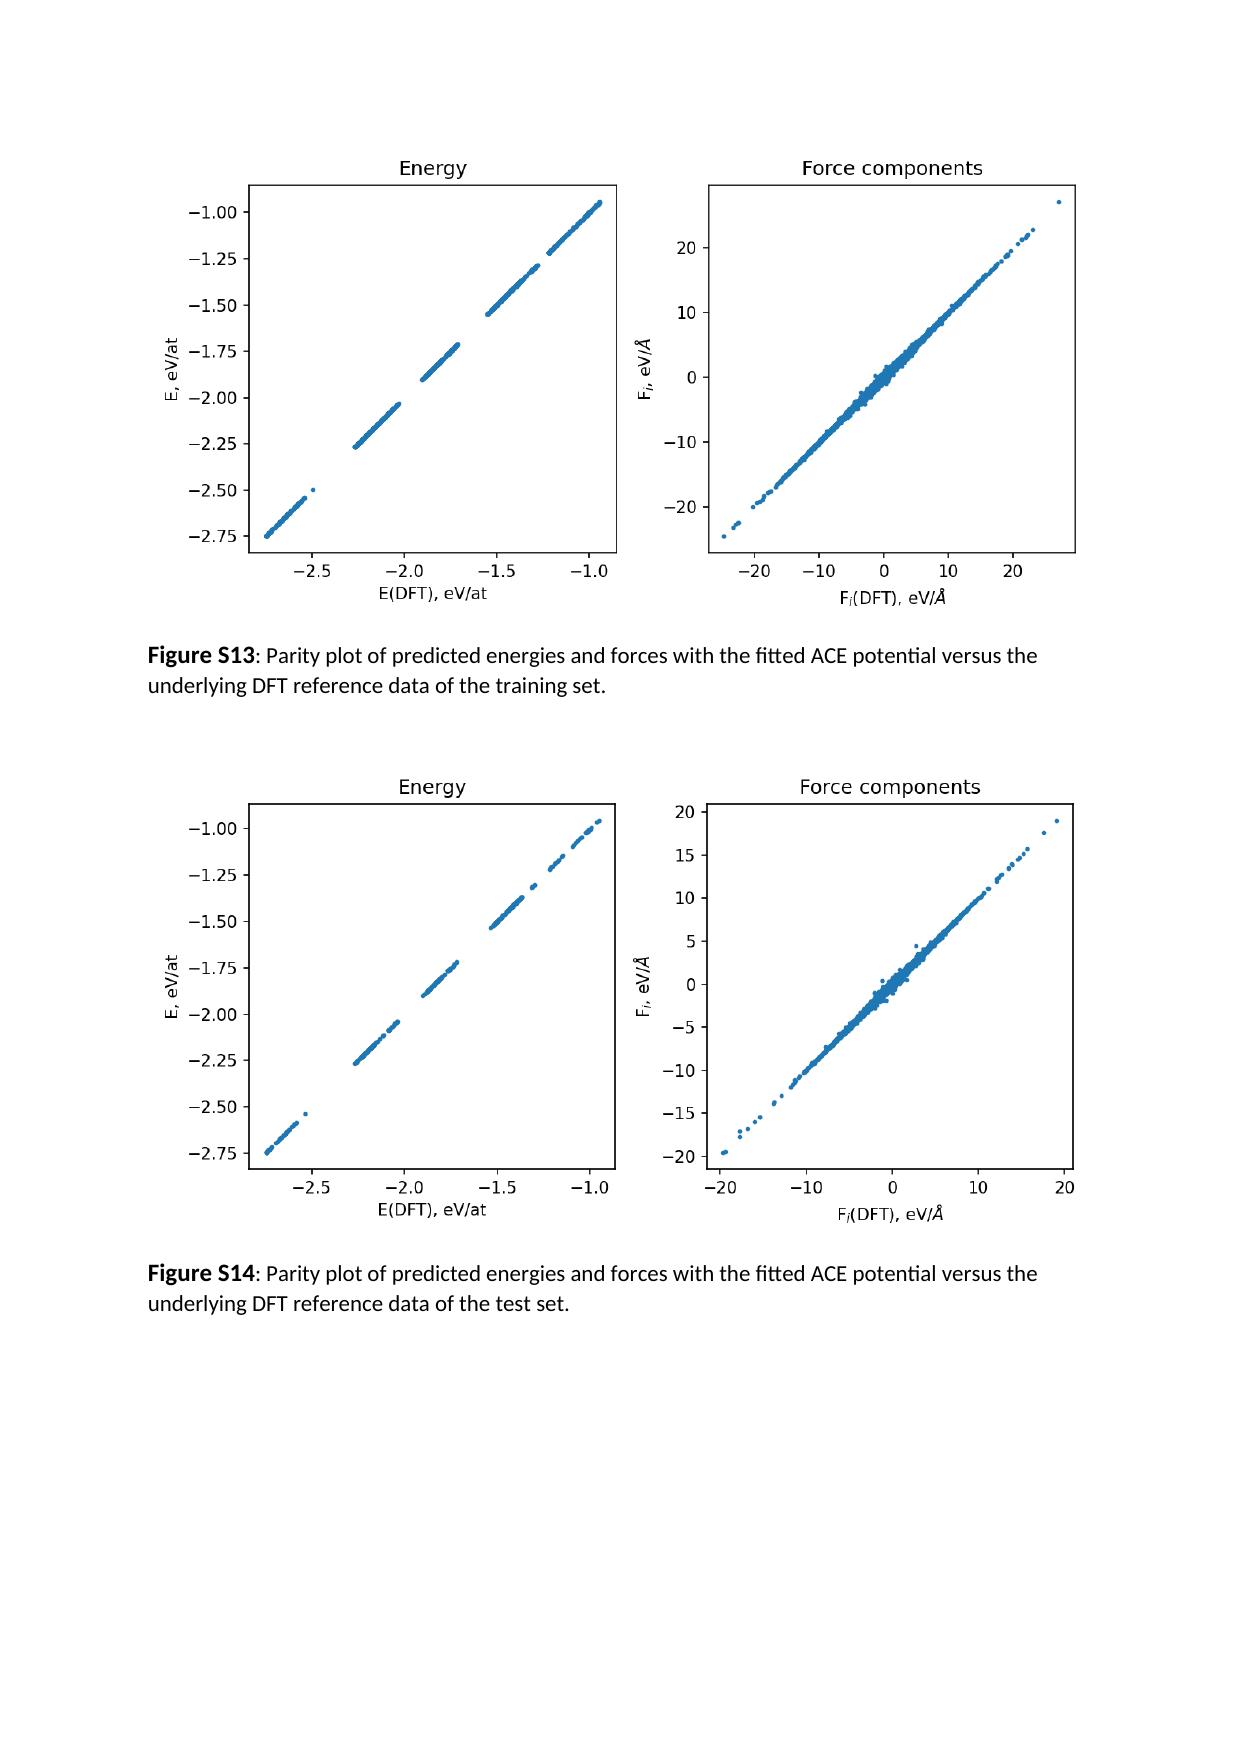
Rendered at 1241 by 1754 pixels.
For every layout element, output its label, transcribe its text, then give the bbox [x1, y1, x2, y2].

picture [147, 147, 1093, 621]
text Figure S13: Parity plot of predicted energies and forces with the fitted ACE potential versus the underlying DFT reference data of the training set. [148, 639, 1093, 700]
picture [147, 765, 1093, 1238]
text Figure S14: Parity plot of predicted energies and forces with the fitted ACE potential versus the underlying DFT reference data of the test set. [148, 1257, 1093, 1317]
